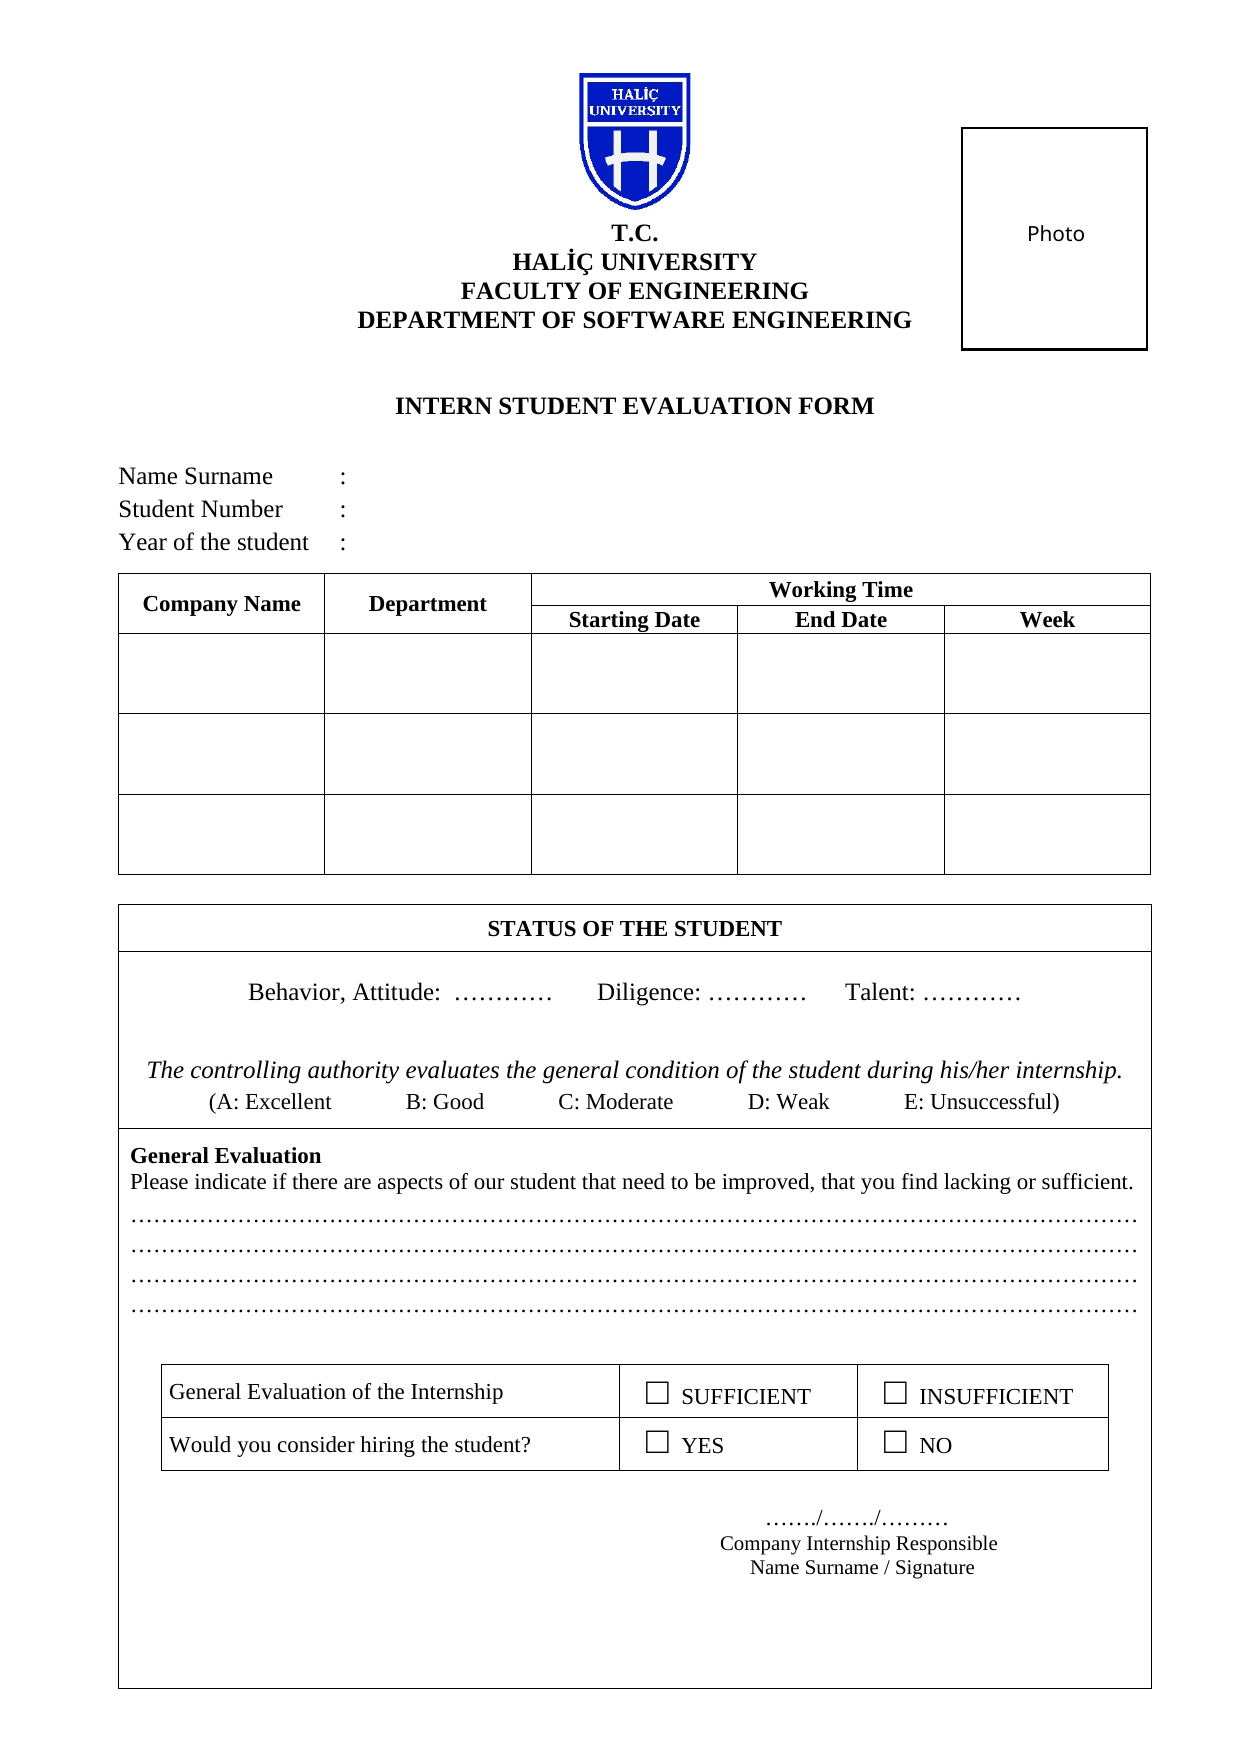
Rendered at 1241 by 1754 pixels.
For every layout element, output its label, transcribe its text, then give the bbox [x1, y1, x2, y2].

table_cell [738, 634, 944, 713]
table_cell [119, 795, 324, 874]
table_cell [119, 714, 324, 794]
table_cell [325, 795, 531, 874]
table_header STATUS OF THE STUDENT [119, 905, 1151, 951]
table_cell End Date [738, 606, 944, 632]
text FACULTY OF ENGINEERING [118, 276, 1152, 305]
table_cell [119, 634, 324, 713]
text T.C. Photo [118, 218, 1152, 247]
table_cell [325, 714, 531, 794]
text DEPARTMENT OF SOFTWARE ENGINEERING [118, 305, 1152, 334]
table_cell [325, 634, 531, 713]
text INTERN STUDENT EVALUATION FORM [118, 391, 1152, 420]
table_header Company Name [119, 574, 324, 632]
text Year of the student : [118, 527, 1152, 556]
table_cell [532, 634, 737, 713]
picture [579, 73, 691, 210]
table_cell General Evaluation Please indicate if there are aspects of our student that need to be improved, that you find lacking or sufficient. …………………………………………………………………………………………………………………………………………………………………………………………………………………………………………………………………………………………………………………………………………………………………………………………………………………………………………………………………………………… ……./……./……… Company Internship Responsible Name Surname / Signature [119, 1129, 1151, 1687]
table_cell [532, 795, 737, 874]
table_header Working Time [532, 574, 1150, 605]
text Student Number : [118, 494, 1152, 523]
table_cell Behavior, Attitude: ………… Diligence: ………… Talent: ………… The controlling authority evaluates the general condition of the student during his/her internship. (A: Excellent B: Good C: Moderate D: Weak E: Unsuccessful) [119, 952, 1151, 1128]
table_cell [532, 714, 737, 794]
table_cell Week [945, 606, 1150, 632]
table_cell [945, 634, 1150, 713]
table_cell [945, 714, 1150, 794]
table_cell [738, 795, 944, 874]
table_cell Starting Date [532, 606, 737, 632]
text Name Surname : [118, 461, 1152, 490]
text HALİÇ UNIVERSITY [118, 247, 1152, 276]
table_cell [738, 714, 944, 794]
table_cell [945, 795, 1150, 874]
table_header Department [325, 574, 531, 632]
